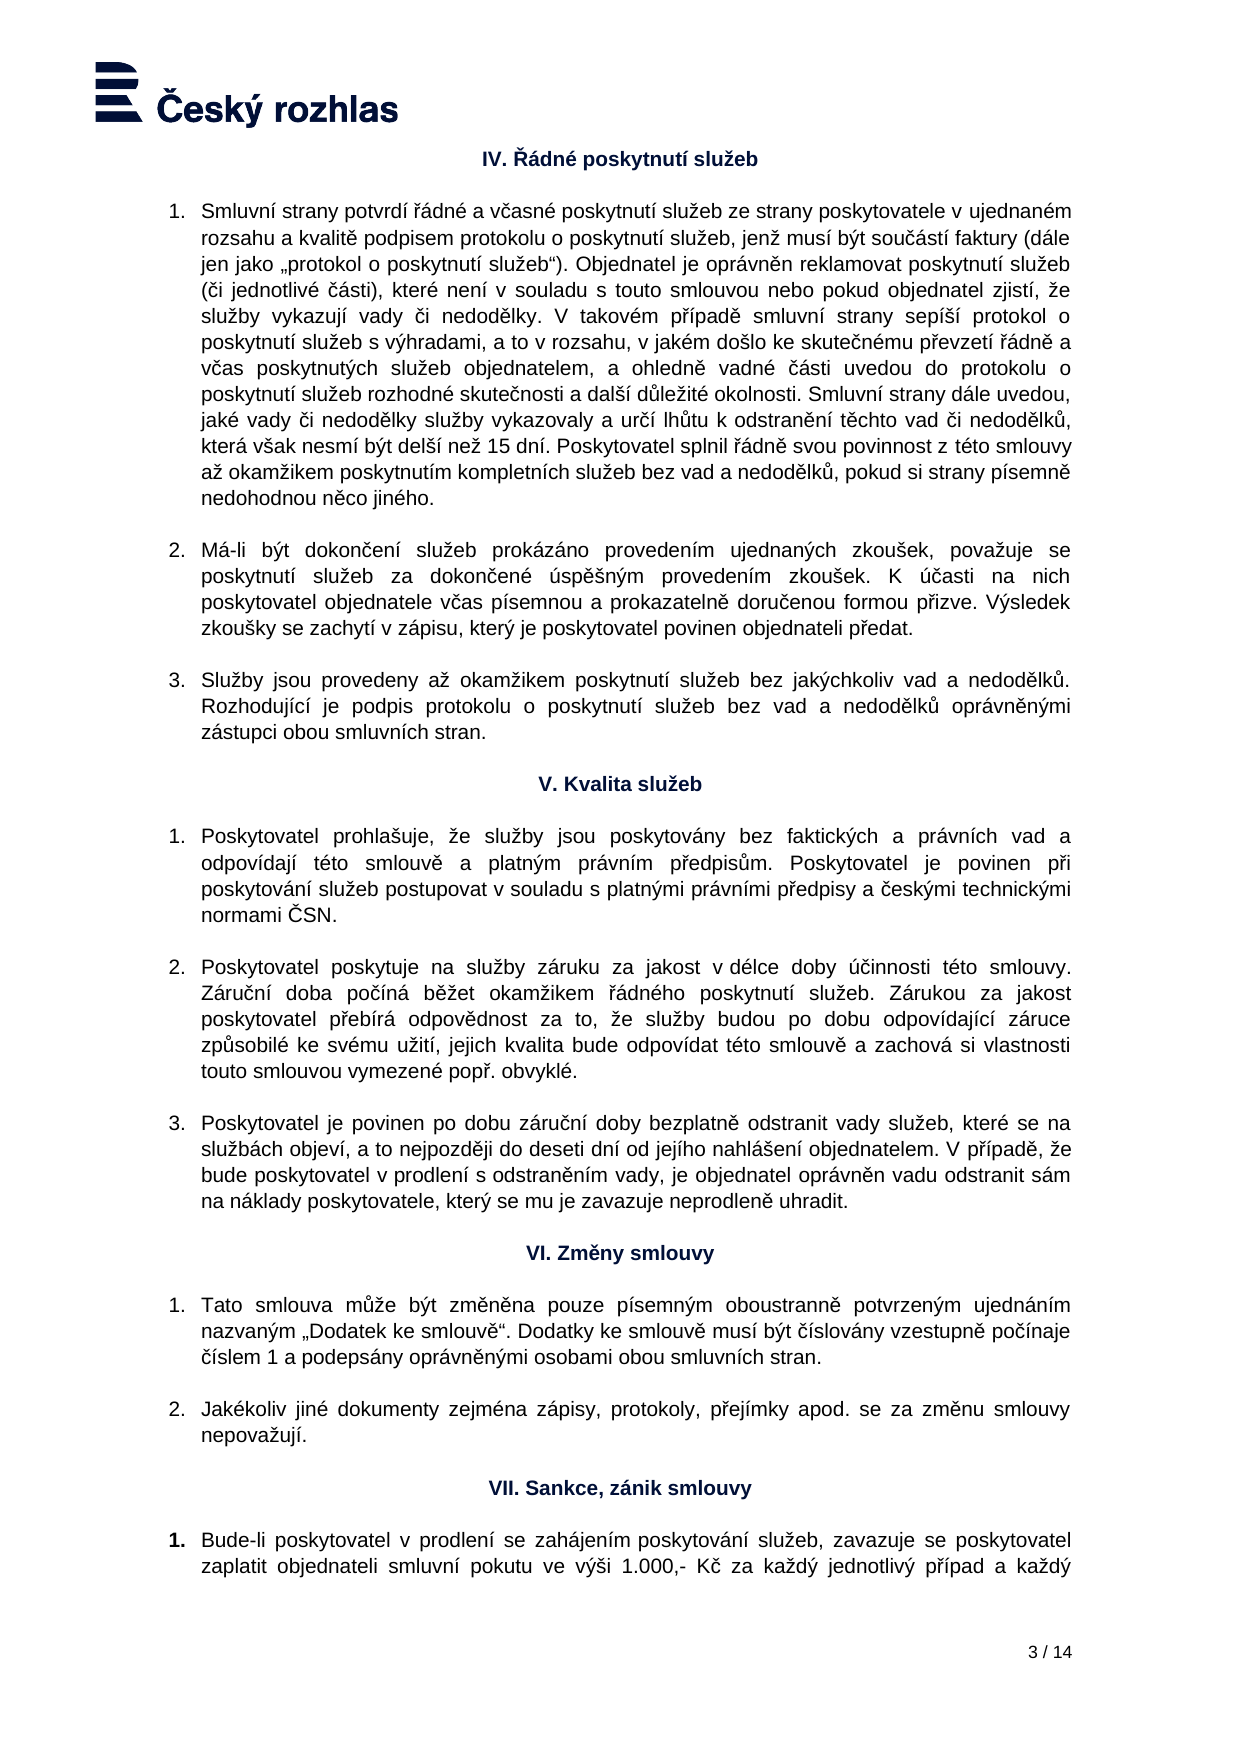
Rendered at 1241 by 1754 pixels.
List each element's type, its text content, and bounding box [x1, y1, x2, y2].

subtitle Řádné poskytnutí služeb [168, 146, 1072, 172]
list Poskytovatel je povinen po dobu záruční doby bezplatně odstranit vady služeb, které se na službách objeví, a to nejpozději do deseti dní od jejího nahlášení objednatelem. V případě, že bude poskytovatel v prodlení s odstraněním vady, je objednatel oprávněn vadu odstranit sám na náklady poskytovatele, který se mu je zavazuje neprodleně uhradit. [168, 1109, 1072, 1214]
list Poskytovatel poskytuje na služby záruku za jakost v délce doby účinnosti této smlouvy. Záruční doba počíná běžet okamžikem řádného poskytnutí služeb. Zárukou za jakost poskytovatel přebírá odpovědnost za to, že služby budou po dobu odpovídající záruce způsobilé ke svému užití, jejich kvalita bude odpovídat této smlouvě a zachová si vlastnosti touto smlouvou vymezené popř. obvyklé. [168, 953, 1072, 1083]
picture [95, 62, 398, 128]
list Poskytovatel prohlašuje, že služby jsou poskytovány bez faktických a právních vad a odpovídají této smlouvě a platným právním předpisům. Poskytovatel je povinen při poskytování služeb postupovat v souladu s platnými právními předpisy a českými technickými normami ČSN. [168, 823, 1072, 927]
list Má-li být dokončení služeb prokázáno provedením ujednaných zkoušek, považuje se poskytnutí služeb za dokončené úspěšným provedením zkoušek. K účasti na nich poskytovatel objednatele včas písemnou a prokazatelně doručenou formou přizve. Výsledek zkoušky se zachytí v zápisu, který je poskytovatel povinen objednateli předat. [168, 537, 1072, 641]
list Tato smlouva může být změněna pouze písemným oboustranně potvrzeným ujednáním nazvaným „Dodatek ke smlouvě“. Dodatky ke smlouvě musí být číslovány vzestupně počínaje číslem 1 a podepsány oprávněnými osobami obou smluvních stran. [168, 1292, 1072, 1370]
list Smluvní strany potvrdí řádné a včasné poskytnutí služeb ze strany poskytovatele v ujednaném rozsahu a kvalitě podpisem protokolu o poskytnutí služeb, jenž musí být součástí faktury (dále jen jako „protokol o poskytnutí služeb“). Objednatel je oprávněn reklamovat poskytnutí služeb (či jednotlivé části), které není v souladu s touto smlouvou nebo pokud objednatel zjistí, že služby vykazují vady či nedodělky. V takovém případě smluvní strany sepíší protokol o poskytnutí služeb s výhradami, a to v rozsahu, v jakém došlo ke skutečnému převzetí řádně a včas poskytnutých služeb objednatelem, a ohledně vadné části uvedou do protokolu o poskytnutí služeb rozhodné skutečnosti a další důležité okolnosti. Smluvní strany dále uvedou, jaké vady či nedodělky služby vykazovaly a určí lhůtu k odstranění těchto vad či nedodělků, která však nesmí být delší než 15 dní. Poskytovatel splnil řádně svou povinnost z této smlouvy až okamžikem poskytnutím kompletních služeb bez vad a nedodělků, pokud si strany písemně nedohodnou něco jiného. [168, 198, 1072, 511]
list Služby jsou provedeny až okamžikem poskytnutí služeb bez jakýchkoliv vad a nedodělků. Rozhodující je podpis protokolu o poskytnutí služeb bez vad a nedodělků oprávněnými zástupci obou smluvních stran. [168, 667, 1072, 745]
subtitle Kvalita služeb [168, 771, 1072, 797]
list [168, 1526, 1072, 1578]
list Jakékoliv jiné dokumenty zejména zápisy, protokoly, přejímky apod. se za změnu smlouvy nepovažují. [168, 1396, 1072, 1448]
subtitle Změny smlouvy [168, 1240, 1072, 1266]
subtitle Sankce, zánik smlouvy [168, 1474, 1072, 1500]
